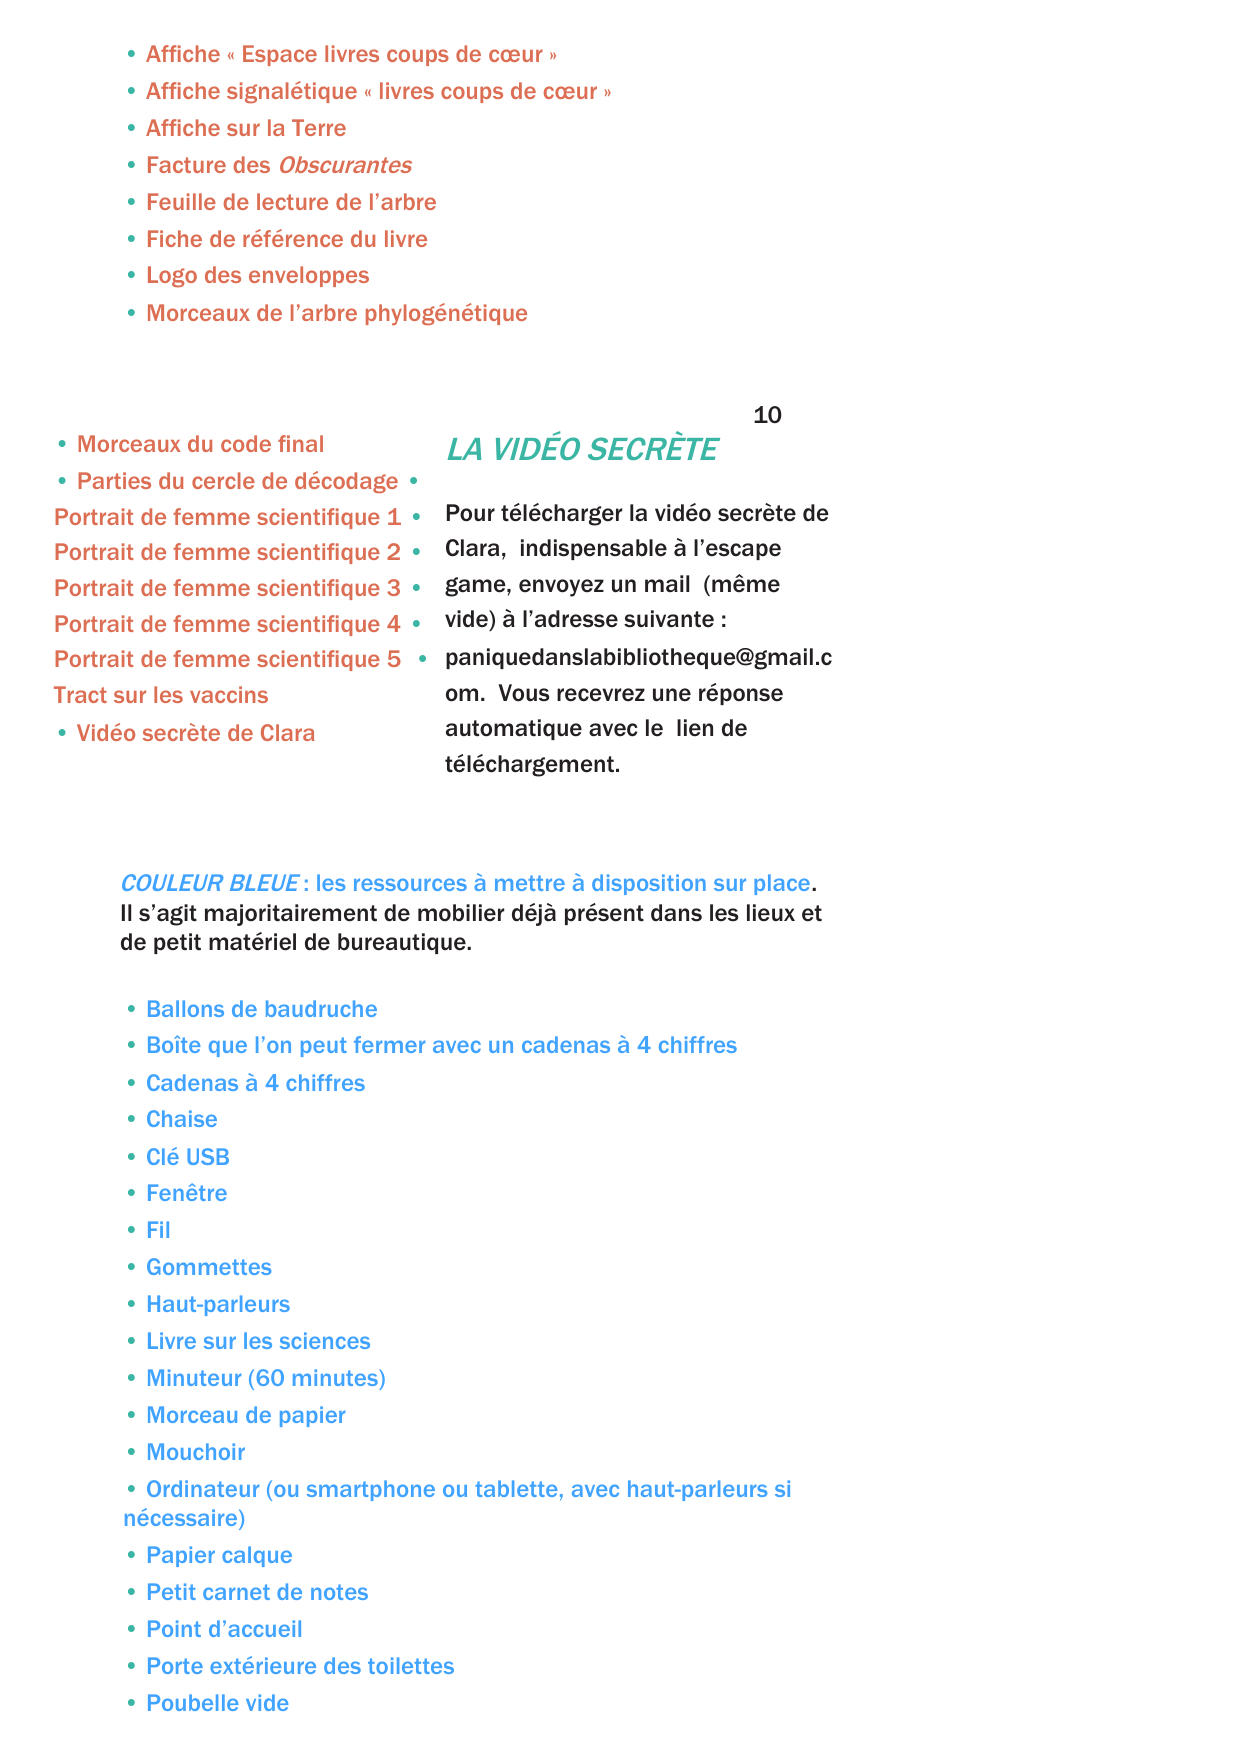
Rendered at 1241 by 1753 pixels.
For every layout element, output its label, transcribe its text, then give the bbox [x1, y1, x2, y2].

text • Haut-parleurs [123, 1288, 836, 1317]
text • Fiche de référence du livre [123, 222, 836, 251]
text • Morceaux du code final [54, 428, 445, 457]
text • Affiche « Espace livres coups de cœur » [123, 37, 836, 66]
text • Feuille de lecture de l’arbre [123, 185, 836, 214]
text • Logo des enveloppes [123, 259, 836, 288]
text • Boîte que l’on peut fermer avec un cadenas à 4 chiffres [123, 1029, 836, 1058]
text paniquedanslabibliotheque@gmail.com. Vous recevrez une réponse automatique avec le lien de téléchargement. [445, 641, 836, 777]
text • Fenêtre [123, 1177, 836, 1206]
text • Morceaux de l’arbre phylogénétique [123, 296, 836, 325]
text • Chaise [123, 1103, 836, 1132]
text • Mouchoir [123, 1436, 836, 1465]
text COULEUR BLEUE : les ressources à mettre à disposition sur place. [119, 867, 836, 896]
text • Point d’accueil [123, 1613, 836, 1642]
text • Affiche sur la Terre [123, 111, 836, 140]
text Pour télécharger la vidéo secrète de Clara, indispensable à l’escape game, envoyez un mail (même vide) à l’adresse suivante : [445, 496, 836, 632]
text • Petit carnet de notes [123, 1576, 836, 1604]
text • Ordinateur (ou smartphone ou tablette, avec haut-parleurs si nécessaire) [123, 1473, 836, 1531]
text Il s’agit majoritairement de mobilier déjà présent dans les lieux et de petit matériel de bureautique. [120, 897, 836, 954]
text • Papier calque [123, 1539, 836, 1568]
text 10 [54, 399, 782, 428]
text • Facture des Obscurantes [123, 148, 836, 177]
text • Ballons de baudruche [123, 992, 836, 1021]
text • Cadenas à 4 chiffres [123, 1066, 836, 1095]
text • Vidéo secrète de Clara [54, 716, 445, 745]
text • Clé USB [123, 1140, 836, 1169]
text • Livre sur les sciences [123, 1325, 836, 1354]
text • Porte extérieure des toilettes [123, 1650, 836, 1678]
text • Affiche signalétique « livres coups de cœur » [123, 74, 836, 103]
text • Gommettes [123, 1251, 836, 1280]
text • Poubelle vide [123, 1687, 836, 1716]
text LA VIDÉO SECRÈTE [445, 428, 836, 466]
text • Fil [123, 1214, 836, 1243]
text • Minuteur (60 minutes) [123, 1362, 836, 1391]
text • Morceau de papier [123, 1399, 836, 1428]
text • Parties du cercle de décodage • Portrait de femme scientifique 1 • Portrait de femme scientifique 2 • Portrait de femme scientifique 3 • Portrait de femme scientifique 4 • Portrait de femme scientifique 5 • Tract sur les vaccins [54, 465, 445, 707]
